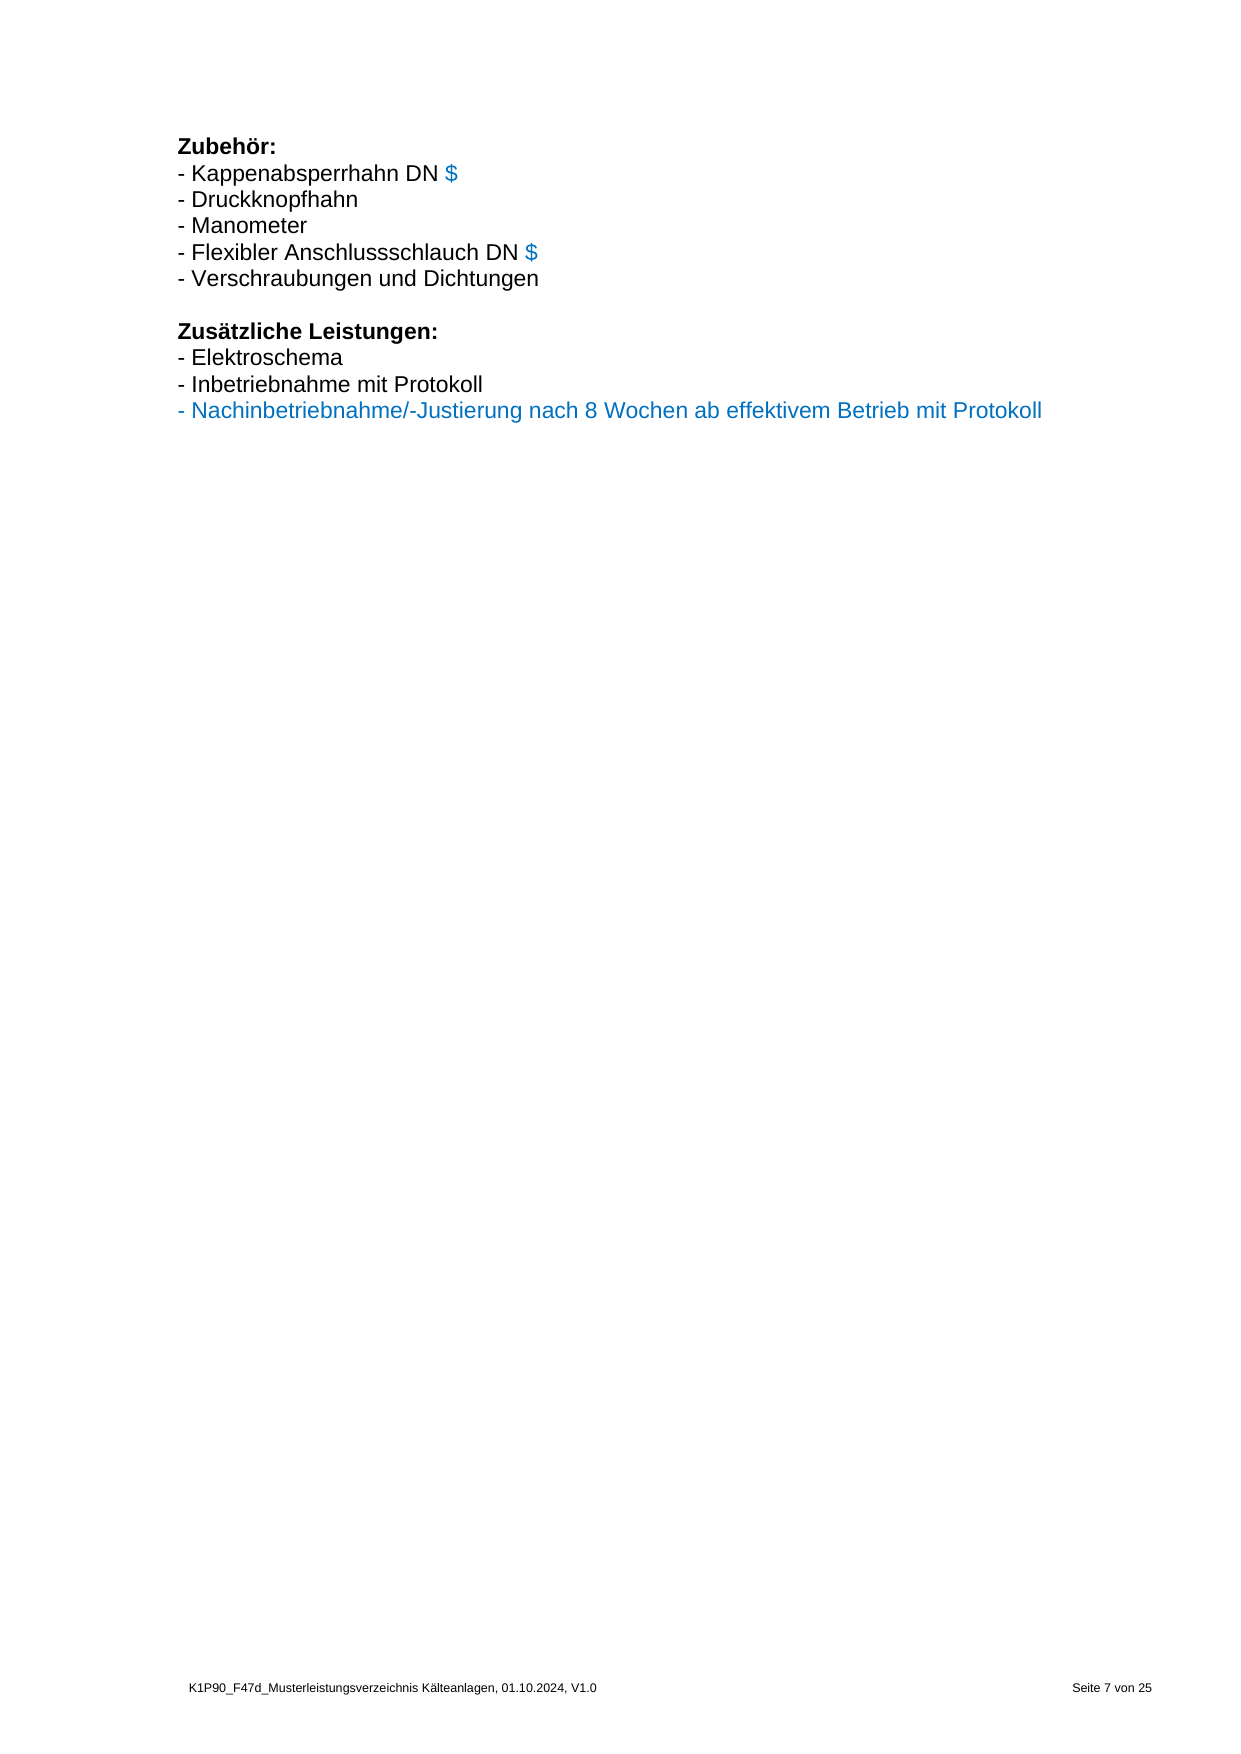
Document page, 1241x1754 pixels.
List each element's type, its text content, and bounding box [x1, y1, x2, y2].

text - Verschraubungen und Dichtungen [177, 265, 874, 291]
text - Inbetriebnahme mit Protokoll [177, 371, 1122, 397]
text - Elektroschema [177, 344, 1122, 371]
text - Manometer [177, 212, 874, 239]
text - Druckknopfhahn [177, 186, 874, 212]
text Zusätzliche Leistungen: [177, 318, 1122, 344]
text - Kappenabsperrhahn DN $ [177, 160, 874, 186]
text Zubehör: [177, 133, 874, 160]
text - Flexibler Anschlussschlauch DN $ [177, 239, 874, 265]
text - Nachinbetriebnahme/-Justierung nach 8 Wochen ab effektivem Betrieb mit Protokoll [177, 397, 1122, 423]
